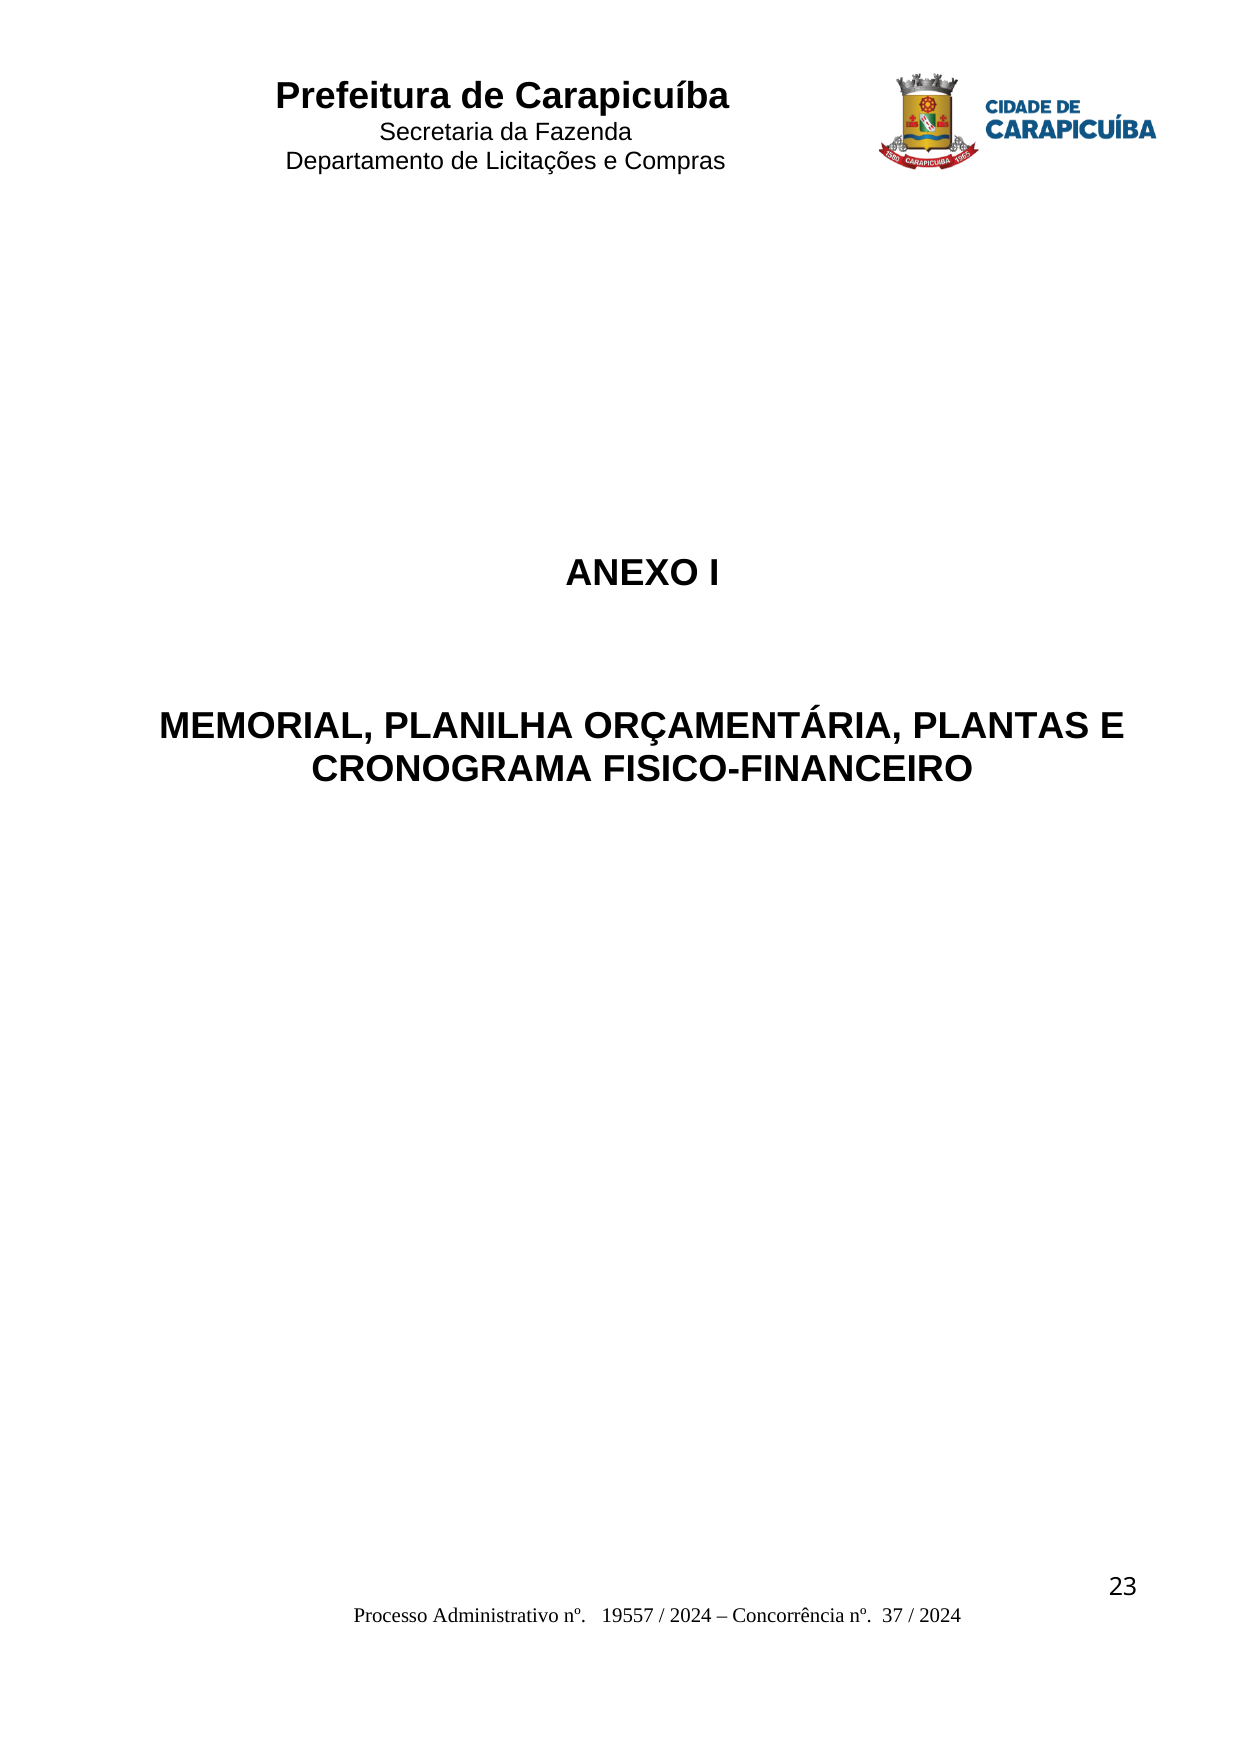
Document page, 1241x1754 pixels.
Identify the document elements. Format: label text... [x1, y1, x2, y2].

picture [877, 65, 1159, 172]
text MEMORIAL, PLANILHA ORÇAMENTÁRIA, PLANTAS E CRONOGRAMA FISICO-FINANCEIRO [133, 703, 1152, 789]
text ANEXO I [133, 551, 1152, 594]
